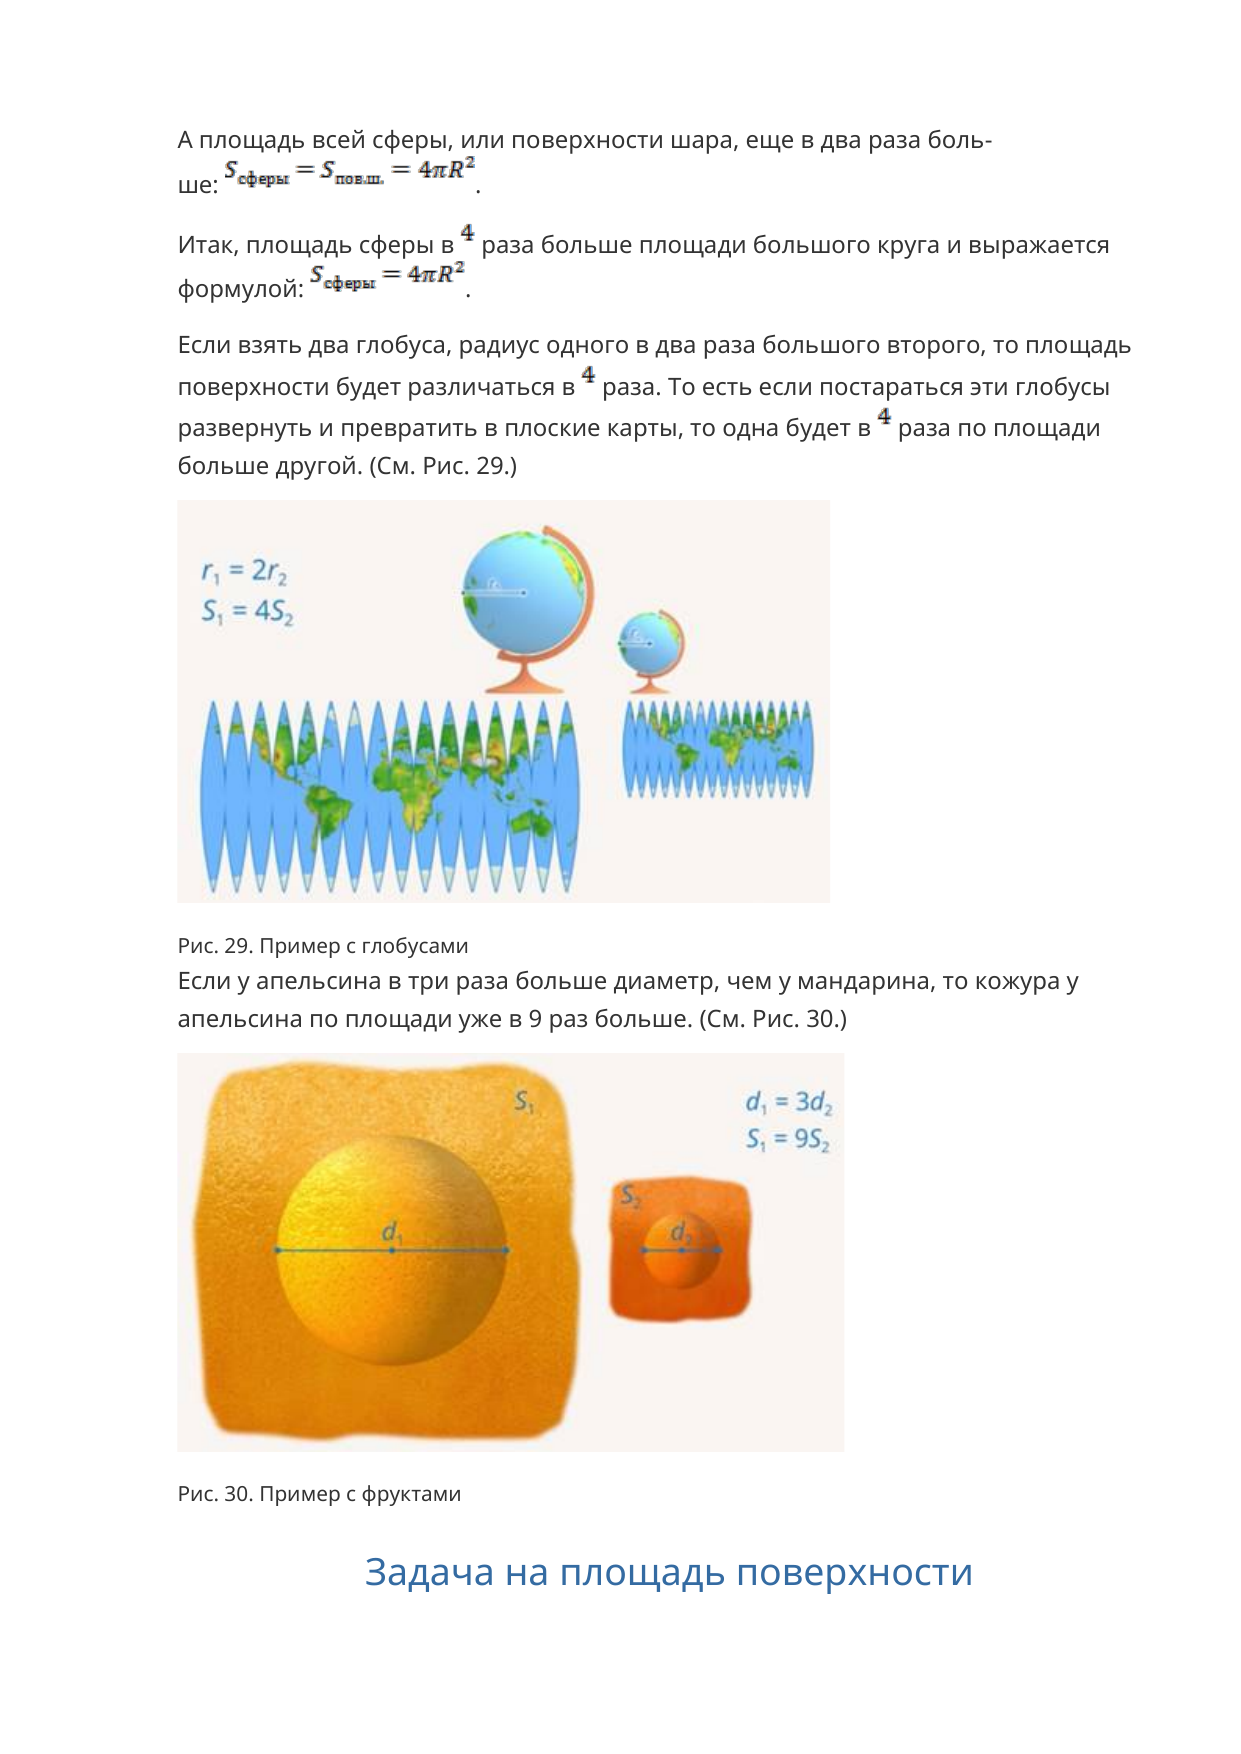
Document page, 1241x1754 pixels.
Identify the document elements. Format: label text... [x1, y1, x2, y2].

text Задача на площадь поверхности [177, 1545, 1152, 1596]
text Если взять два глобуса, радиус одного в два раза большого второго, то площадь поверхности будет различаться в раза. То есть если постараться эти глобусы развернуть и превратить в плоские карты, то одна будет в раза по площади больше другой. (См. Рис. 29.) [177, 323, 1152, 481]
text Рис. 30. Пример с фруктами [177, 1470, 1152, 1508]
picture [225, 155, 475, 194]
picture [460, 218, 475, 254]
picture [310, 260, 465, 298]
picture [177, 500, 831, 903]
text Итак, площадь сферы в раза больше площади большого круга и выражается формулой: . [177, 219, 1152, 305]
text Если у апельсина в три раза больше диаметр, чем у мандарина, то кожура у апельсина по площади уже в 9 раз больше. (См. Рис. 30.) [177, 959, 1152, 1034]
picture [581, 361, 596, 396]
picture [877, 402, 892, 437]
picture [177, 1053, 845, 1452]
text А площадь всей сферы, или поверхности шара, еще в два раза больше: . [177, 118, 1152, 200]
text Рис. 29. Пример с глобусами [177, 922, 1152, 959]
